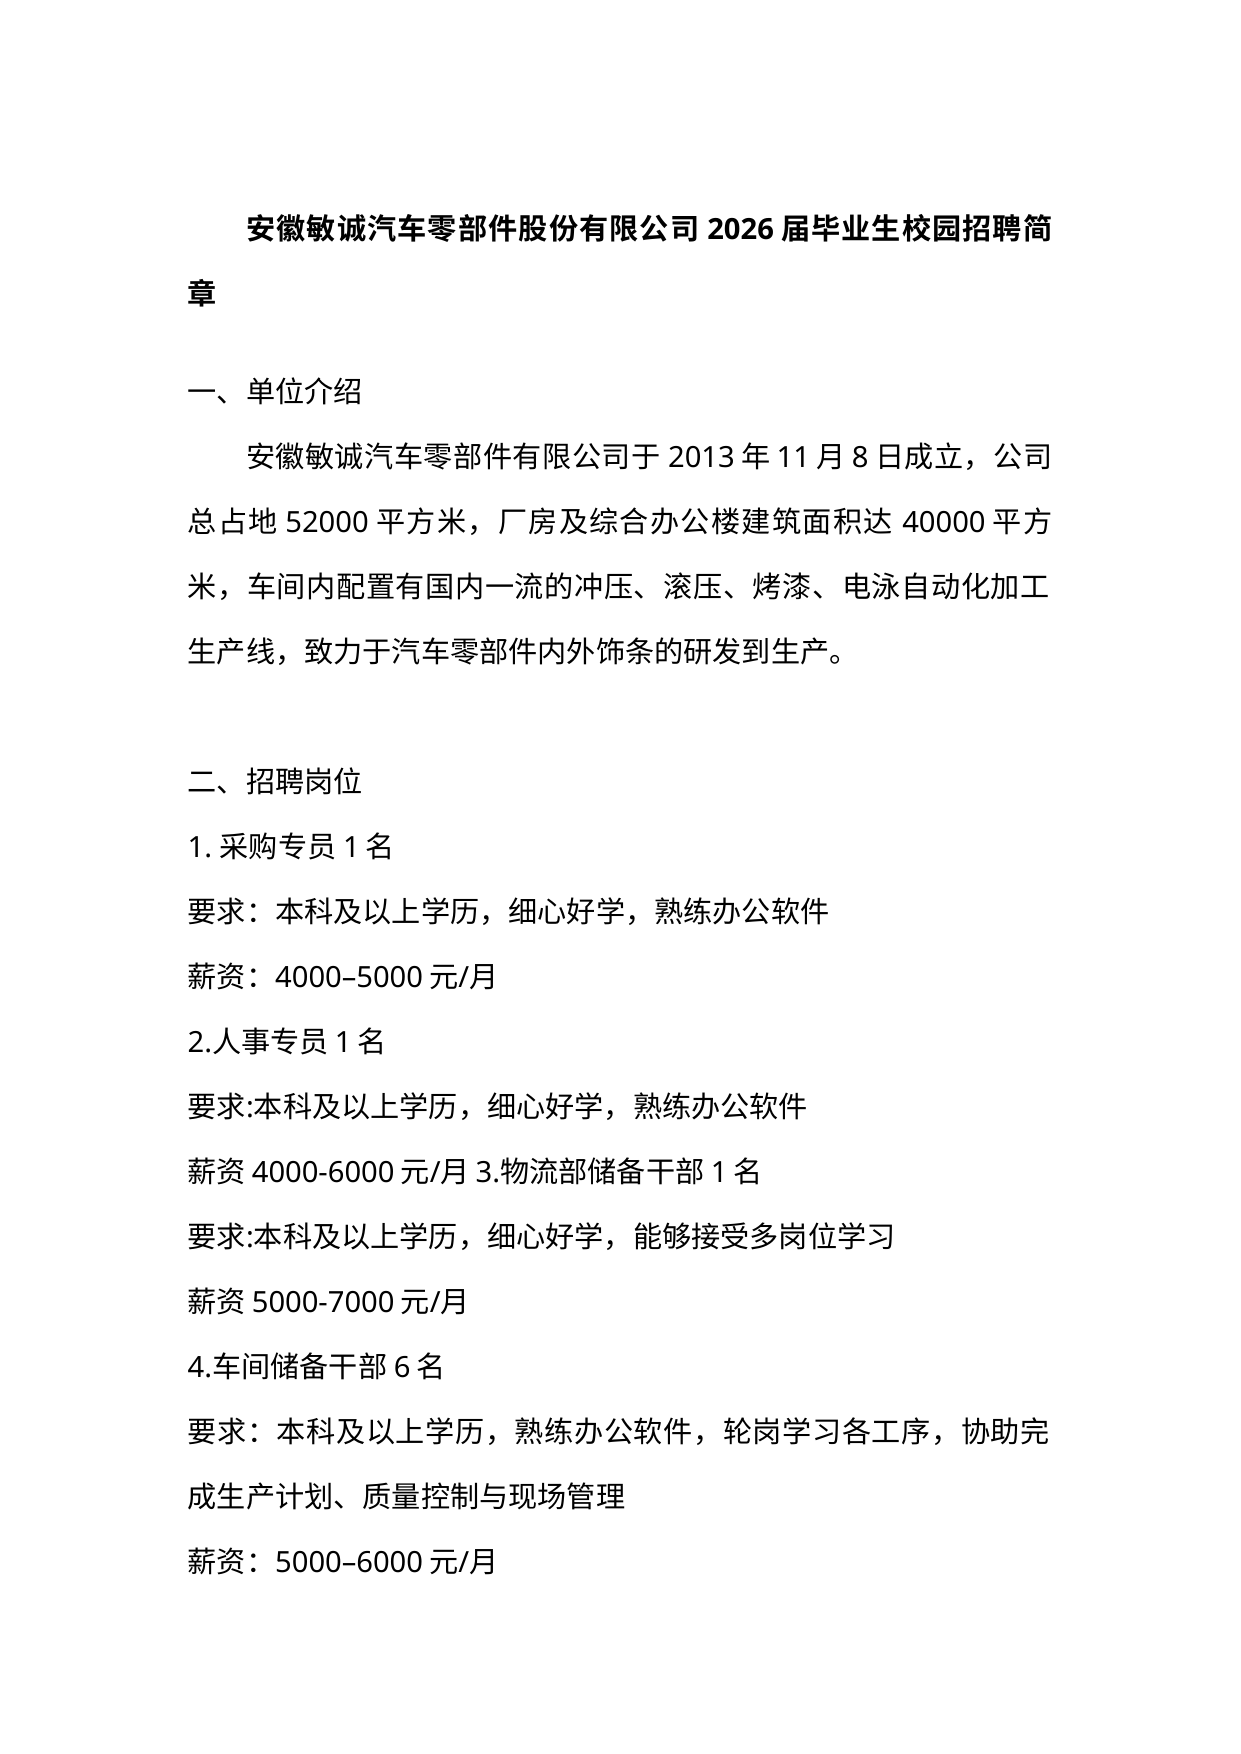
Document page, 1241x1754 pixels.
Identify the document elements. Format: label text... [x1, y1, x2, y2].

list 2.人事专员1名 [187, 1007, 1053, 1072]
text 安徽敏诚汽车零部件股份有限公司2026届毕业生校园招聘简章 [187, 194, 1053, 324]
list 要求:本科及以上学历，细心好学，能够接受多岗位学习 [187, 1202, 1053, 1267]
text 要求：本科及以上学历，熟练办公软件，轮岗学习各工序，协助完成生产计划、质量控制与现场管理 [187, 1397, 1053, 1527]
text 4.车间储备干部 6名 [187, 1332, 1053, 1397]
list 薪资4000-6000元/月3.物流部储备干部 1名 [187, 1137, 1053, 1202]
text 薪资：4000–5000元/月 [187, 942, 1053, 1007]
text 薪资：5000–6000元/月 [187, 1527, 1053, 1592]
text 一、单位介绍 [187, 357, 1053, 422]
text 1. 采购专员 1名 [187, 812, 1053, 877]
text 要求：本科及以上学历，细心好学，熟练办公软件 [187, 877, 1053, 942]
text 要求:本科及以上学历，细心好学，熟练办公软件 [187, 1072, 1053, 1137]
list 薪资5000-7000元/月 [187, 1267, 1053, 1332]
text 安徽敏诚汽车零部件有限公司于2013年11月8日成立，公司总占地52000平方米，厂房及综合办公楼建筑面积达40000平方米，车间内配置有国内一流的冲压、滚压、烤漆、电泳自动化加工生产线，致力于汽车零部件内外饰条的研发到生产。 [187, 422, 1053, 682]
text 二、招聘岗位 [187, 747, 1053, 812]
